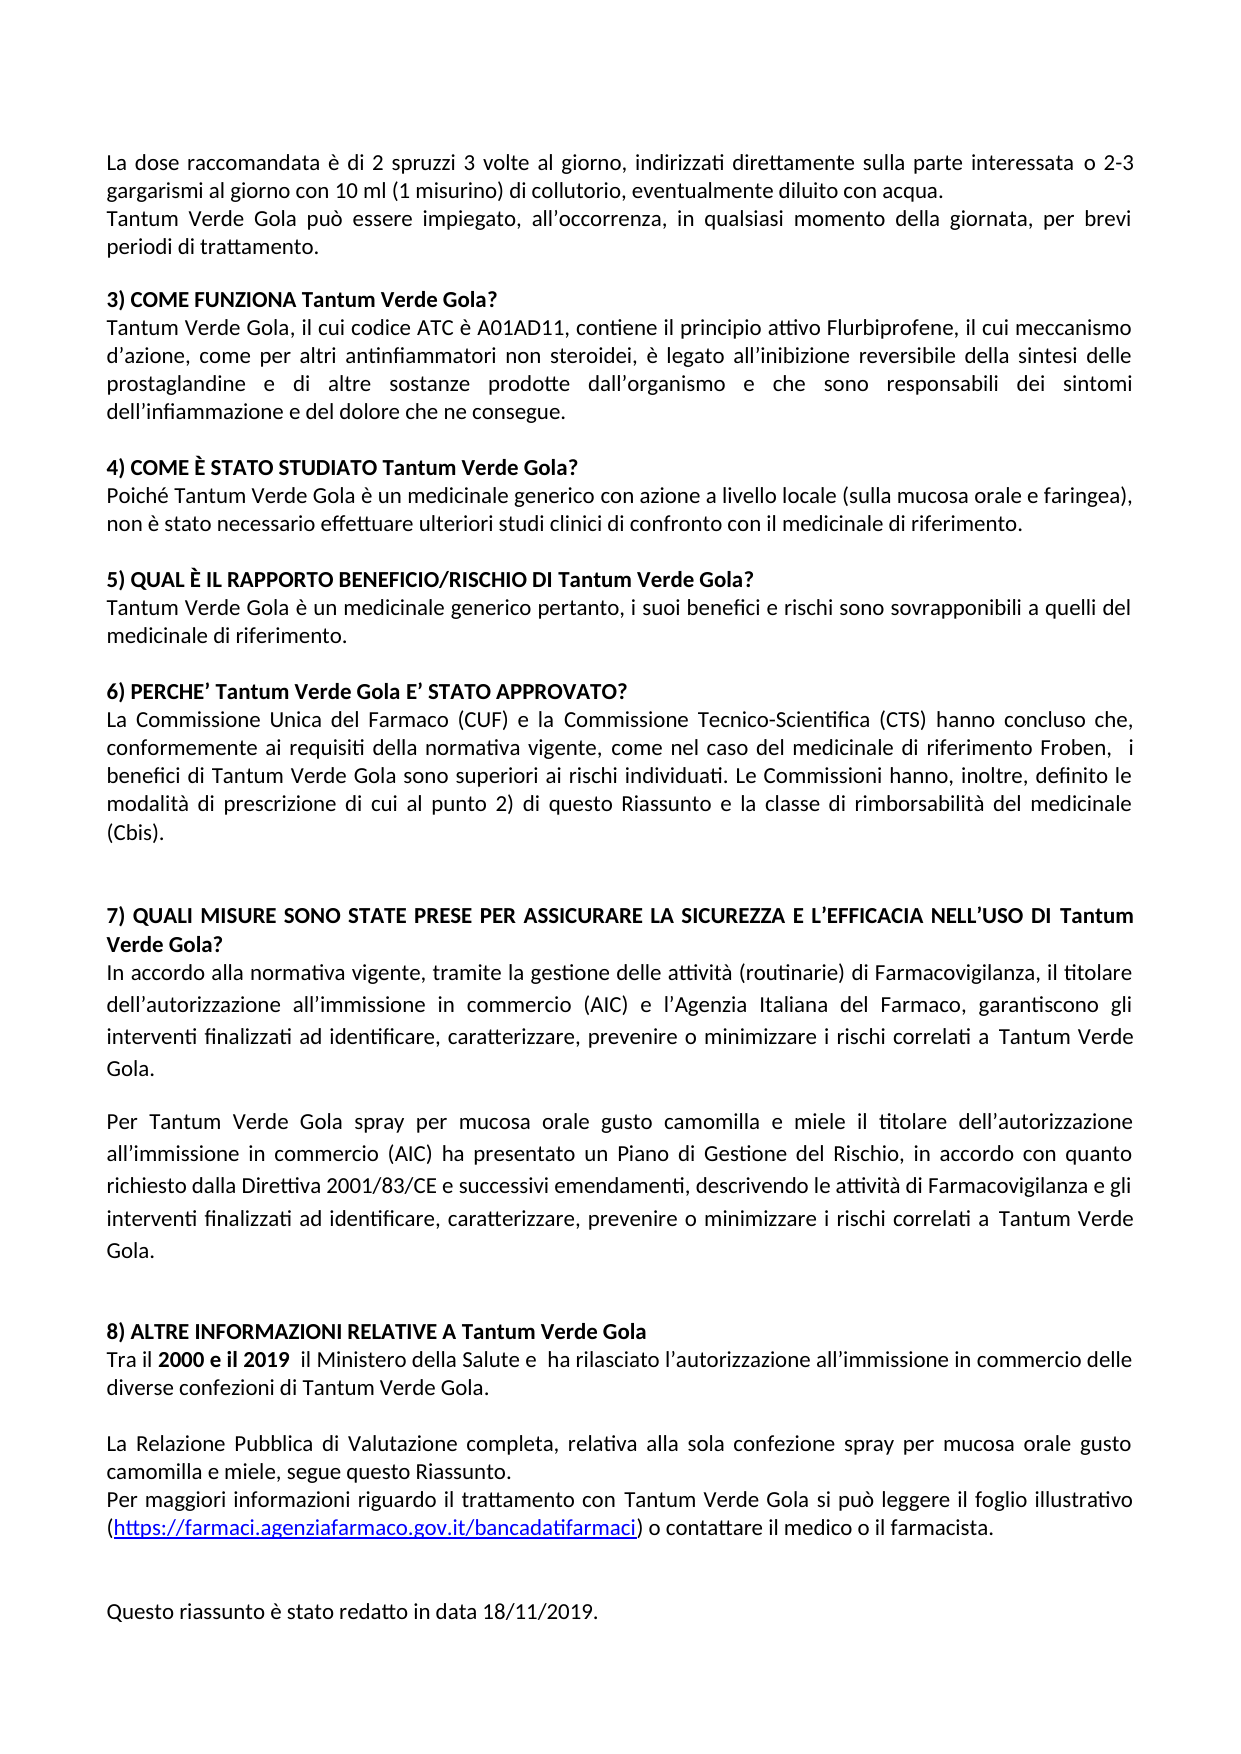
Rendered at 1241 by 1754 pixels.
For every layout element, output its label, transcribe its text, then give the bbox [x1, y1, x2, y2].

text 7) QUALI MISURE SONO STATE PRESE PER ASSICURARE LA SICUREZZA E L’EFFICACIA NELL’USO DI Tantum Verde Gola? [106, 902, 1134, 958]
text Per Tantum Verde Gola spray per mucosa orale gusto camomilla e miele il titolare dell’autorizzazione all’immissione in commercio (AIC) ha presentato un Piano di Gestione del Rischio, in accordo con quanto richiesto dalla Direttiva 2001/83/CE e successivi emendamenti, descrivendo le attività di Farmacovigilanza e gli interventi finalizzati ad identificare, caratterizzare, prevenire o minimizzare i rischi correlati a Tantum Verde Gola. [106, 1107, 1134, 1264]
text La Relazione Pubblica di Valutazione completa, relativa alla sola confezione spray per mucosa orale gusto camomilla e miele, segue questo Riassunto. [106, 1429, 1134, 1485]
text 5) QUAL È IL RAPPORTO BENEFICIO/RISCHIO DI Tantum Verde Gola? [106, 565, 1134, 593]
text 8) ALTRE INFORMAZIONI RELATIVE A Tantum Verde Gola [106, 1317, 1134, 1345]
text Poiché Tantum Verde Gola è un medicinale generico con azione a livello locale (sulla mucosa orale e faringea), non è stato necessario effettuare ulteriori studi clinici di confronto con il medicinale di riferimento. [106, 481, 1134, 537]
text Tra il 2000 e il 2019 il Ministero della Salute e ha rilasciato l’autorizzazione all’immissione in commercio delle diverse confezioni di Tantum Verde Gola. [106, 1345, 1134, 1401]
text 4) COME È STATO STUDIATO Tantum Verde Gola? [106, 453, 1134, 481]
text In accordo alla normativa vigente, tramite la gestione delle attività (routinarie) di Farmacovigilanza, il titolare dell’autorizzazione all’immissione in commercio (AIC) e l’Agenzia Italiana del Farmaco, garantiscono gli interventi finalizzati ad identificare, caratterizzare, prevenire o minimizzare i rischi correlati a Tantum Verde Gola. [106, 958, 1134, 1082]
text Tantum Verde Gola può essere impiegato, all’occorrenza, in qualsiasi momento della giornata, per brevi periodi di trattamento. [106, 204, 1134, 260]
text Tantum Verde Gola è un medicinale generico pertanto, i suoi benefici e rischi sono sovrapponibili a quelli del medicinale di riferimento. [106, 593, 1134, 649]
text La dose raccomandata è di 2 spruzzi 3 volte al giorno, indirizzati direttamente sulla parte interessata o 2-3 gargarismi al giorno con 10 ml (1 misurino) di collutorio, eventualmente diluito con acqua. [106, 148, 1134, 204]
text Tantum Verde Gola, il cui codice ATC è A01AD11, contiene il principio attivo Flurbiprofene, il cui meccanismo d’azione, come per altri antinfiammatori non steroidei, è legato all’inibizione reversibile della sintesi delle prostaglandine e di altre sostanze prodotte dall’organismo e che sono responsabili dei sintomi dell’infiammazione e del dolore che ne consegue. [106, 313, 1134, 425]
text 3) COME FUNZIONA Tantum Verde Gola? [106, 285, 1134, 313]
text Questo riassunto è stato redatto in data 18/11/2019. [106, 1597, 1134, 1625]
text Per maggiori informazioni riguardo il trattamento con Tantum Verde Gola si può leggere il foglio illustrativo (https://farmaci.agenziafarmaco.gov.it/bancadatifarmaci) o contattare il medico o il farmacista. [106, 1485, 1134, 1541]
text 6) PERCHE’ Tantum Verde Gola E’ STATO APPROVATO? [106, 677, 1134, 706]
text La Commissione Unica del Farmaco (CUF) e la Commissione Tecnico-Scientifica (CTS) hanno concluso che, conformemente ai requisiti della normativa vigente, come nel caso del medicinale di riferimento Froben, i benefici di Tantum Verde Gola sono superiori ai rischi individuati. Le Commissioni hanno, inoltre, definito le modalità di prescrizione di cui al punto 2) di questo Riassunto e la classe di rimborsabilità del medicinale (Cbis). [106, 706, 1134, 846]
